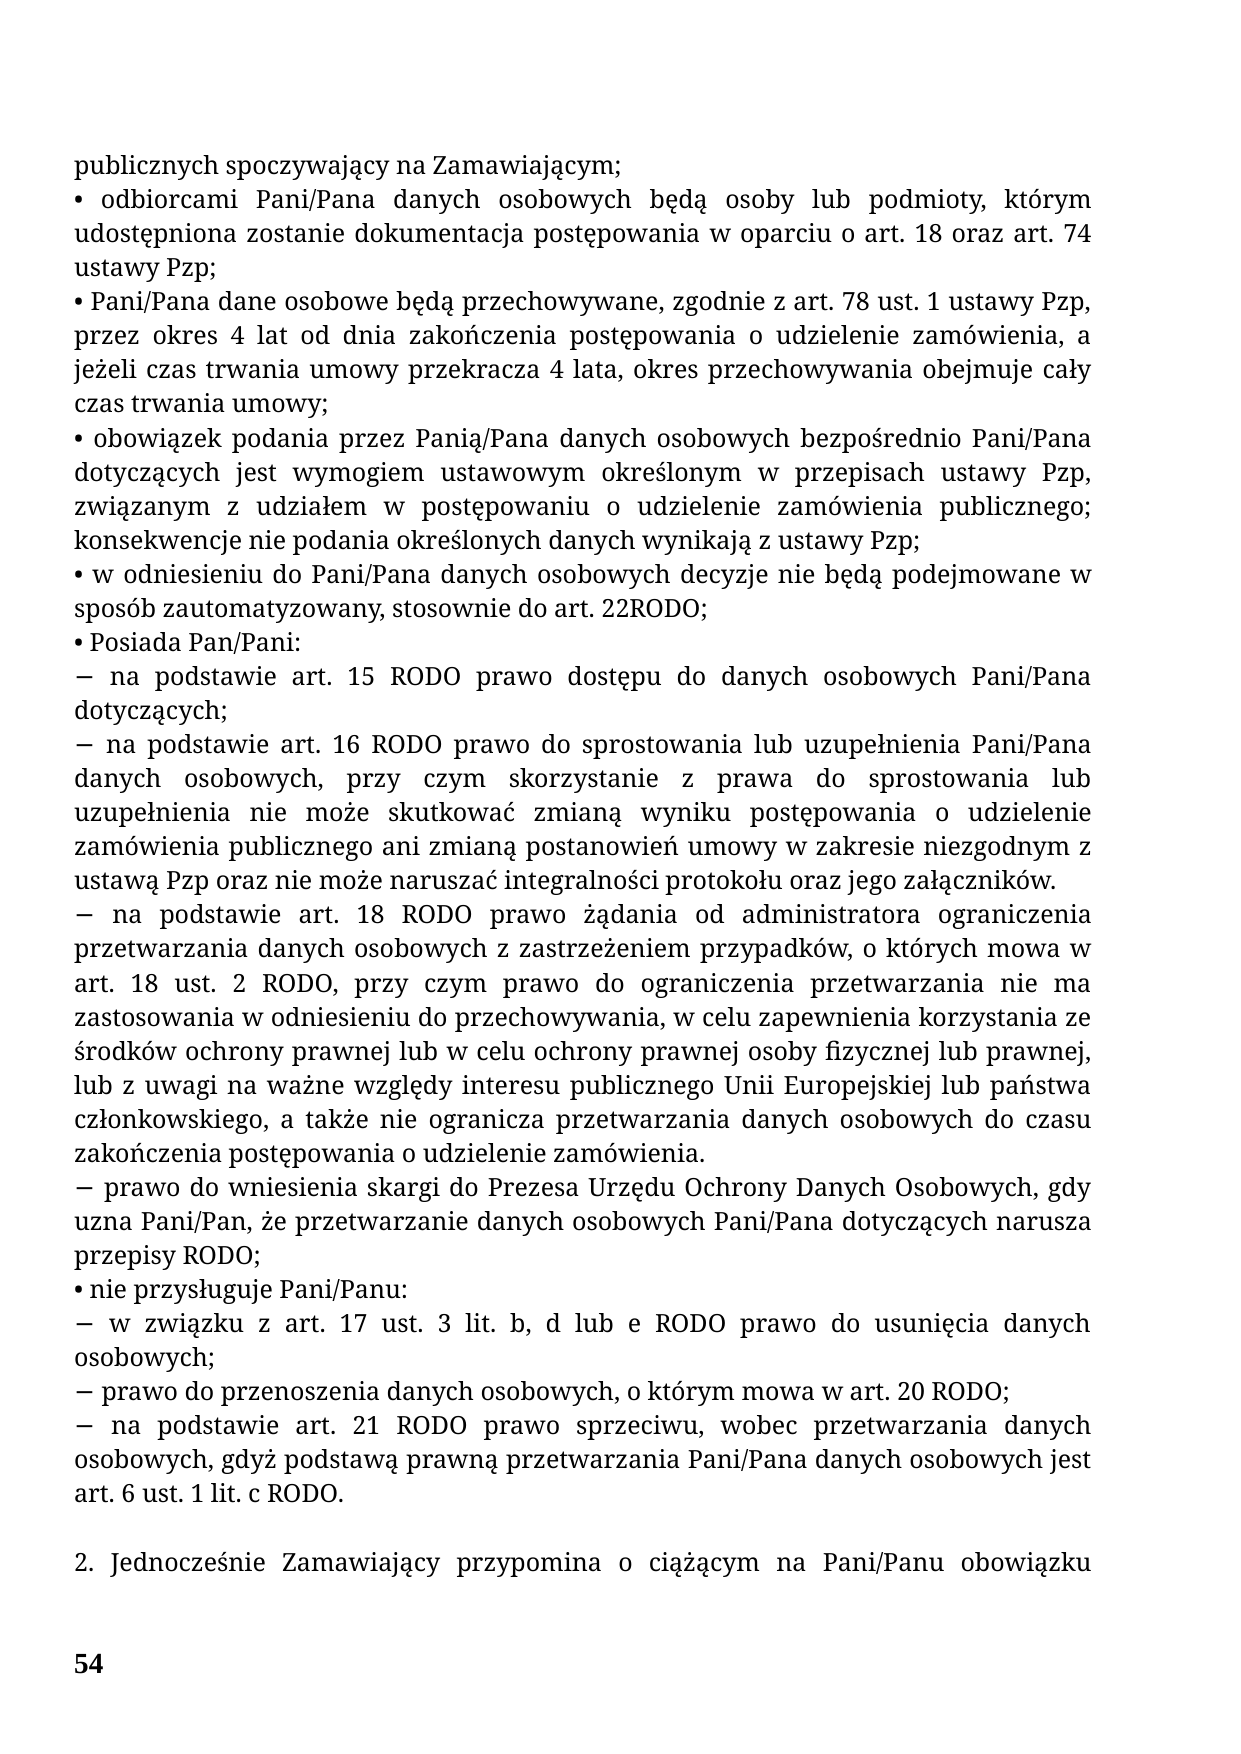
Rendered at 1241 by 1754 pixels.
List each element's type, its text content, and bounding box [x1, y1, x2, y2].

text − na podstawie art. 15 RODO prawo dostępu do danych osobowych Pani/Pana dotyczących; [74, 659, 1092, 727]
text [74, 148, 1092, 182]
text • odbiorcami Pani/Pana danych osobowych będą osoby lub podmioty, którym udostępniona zostanie dokumentacja postępowania w oparciu o art. 18 oraz art. 74 ustawy Pzp; [74, 182, 1092, 284]
text • obowiązek podania przez Panią/Pana danych osobowych bezpośrednio Pani/Pana dotyczących jest wymogiem ustawowym określonym w przepisach ustawy Pzp, związanym z udziałem w postępowaniu o udzielenie zamówienia publicznego; konsekwencje nie podania określonych danych wynikają z ustawy Pzp; [74, 420, 1092, 556]
text • w odniesieniu do Pani/Pana danych osobowych decyzje nie będą podejmowane w sposób zautomatyzowany, stosownie do art. 22RODO; [74, 556, 1092, 624]
text − w związku z art. 17 ust. 3 lit. b, d lub e RODO prawo do usunięcia danych osobowych; [74, 1306, 1092, 1374]
text − na podstawie art. 21 RODO prawo sprzeciwu, wobec przetwarzania danych osobowych, gdyż podstawą prawną przetwarzania Pani/Pana danych osobowych jest art. 6 ust. 1 lit. c RODO. [74, 1408, 1092, 1510]
text − na podstawie art. 16 RODO prawo do sprostowania lub uzupełnienia Pani/Pana danych osobowych, przy czym skorzystanie z prawa do sprostowania lub uzupełnienia nie może skutkować zmianą wyniku postępowania o udzielenie zamówienia publicznego ani zmianą postanowień umowy w zakresie niezgodnym z ustawą Pzp oraz nie może naruszać integralności protokołu oraz jego załączników. [74, 727, 1092, 897]
text • Pani/Pana dane osobowe będą przechowywane, zgodnie z art. 78 ust. 1 ustawy Pzp, przez okres 4 lat od dnia zakończenia postępowania o udzielenie zamówienia, a jeżeli czas trwania umowy przekracza 4 lata, okres przechowywania obejmuje cały czas trwania umowy; [74, 284, 1092, 420]
text − prawo do przenoszenia danych osobowych, o którym mowa w art. 20 RODO; [74, 1374, 1092, 1408]
text • Posiada Pan/Pani: [74, 624, 1092, 659]
text − na podstawie art. 18 RODO prawo żądania od administratora ograniczenia przetwarzania danych osobowych z zastrzeżeniem przypadków, o których mowa w art. 18 ust. 2 RODO, przy czym prawo do ograniczenia przetwarzania nie ma zastosowania w odniesieniu do przechowywania, w celu zapewnienia korzystania ze środków ochrony prawnej lub w celu ochrony prawnej osoby fizycznej lub prawnej, lub z uwagi na ważne względy interesu publicznego Unii Europejskiej lub państwa członkowskiego, a także nie ogranicza przetwarzania danych osobowych do czasu zakończenia postępowania o udzielenie zamówienia. [74, 897, 1092, 1169]
text • nie przysługuje Pani/Panu: [74, 1272, 1092, 1306]
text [74, 1544, 1092, 1578]
text − prawo do wniesienia skargi do Prezesa Urzędu Ochrony Danych Osobowych, gdy uzna Pani/Pan, że przetwarzanie danych osobowych Pani/Pana dotyczących narusza przepisy RODO; [74, 1169, 1092, 1272]
